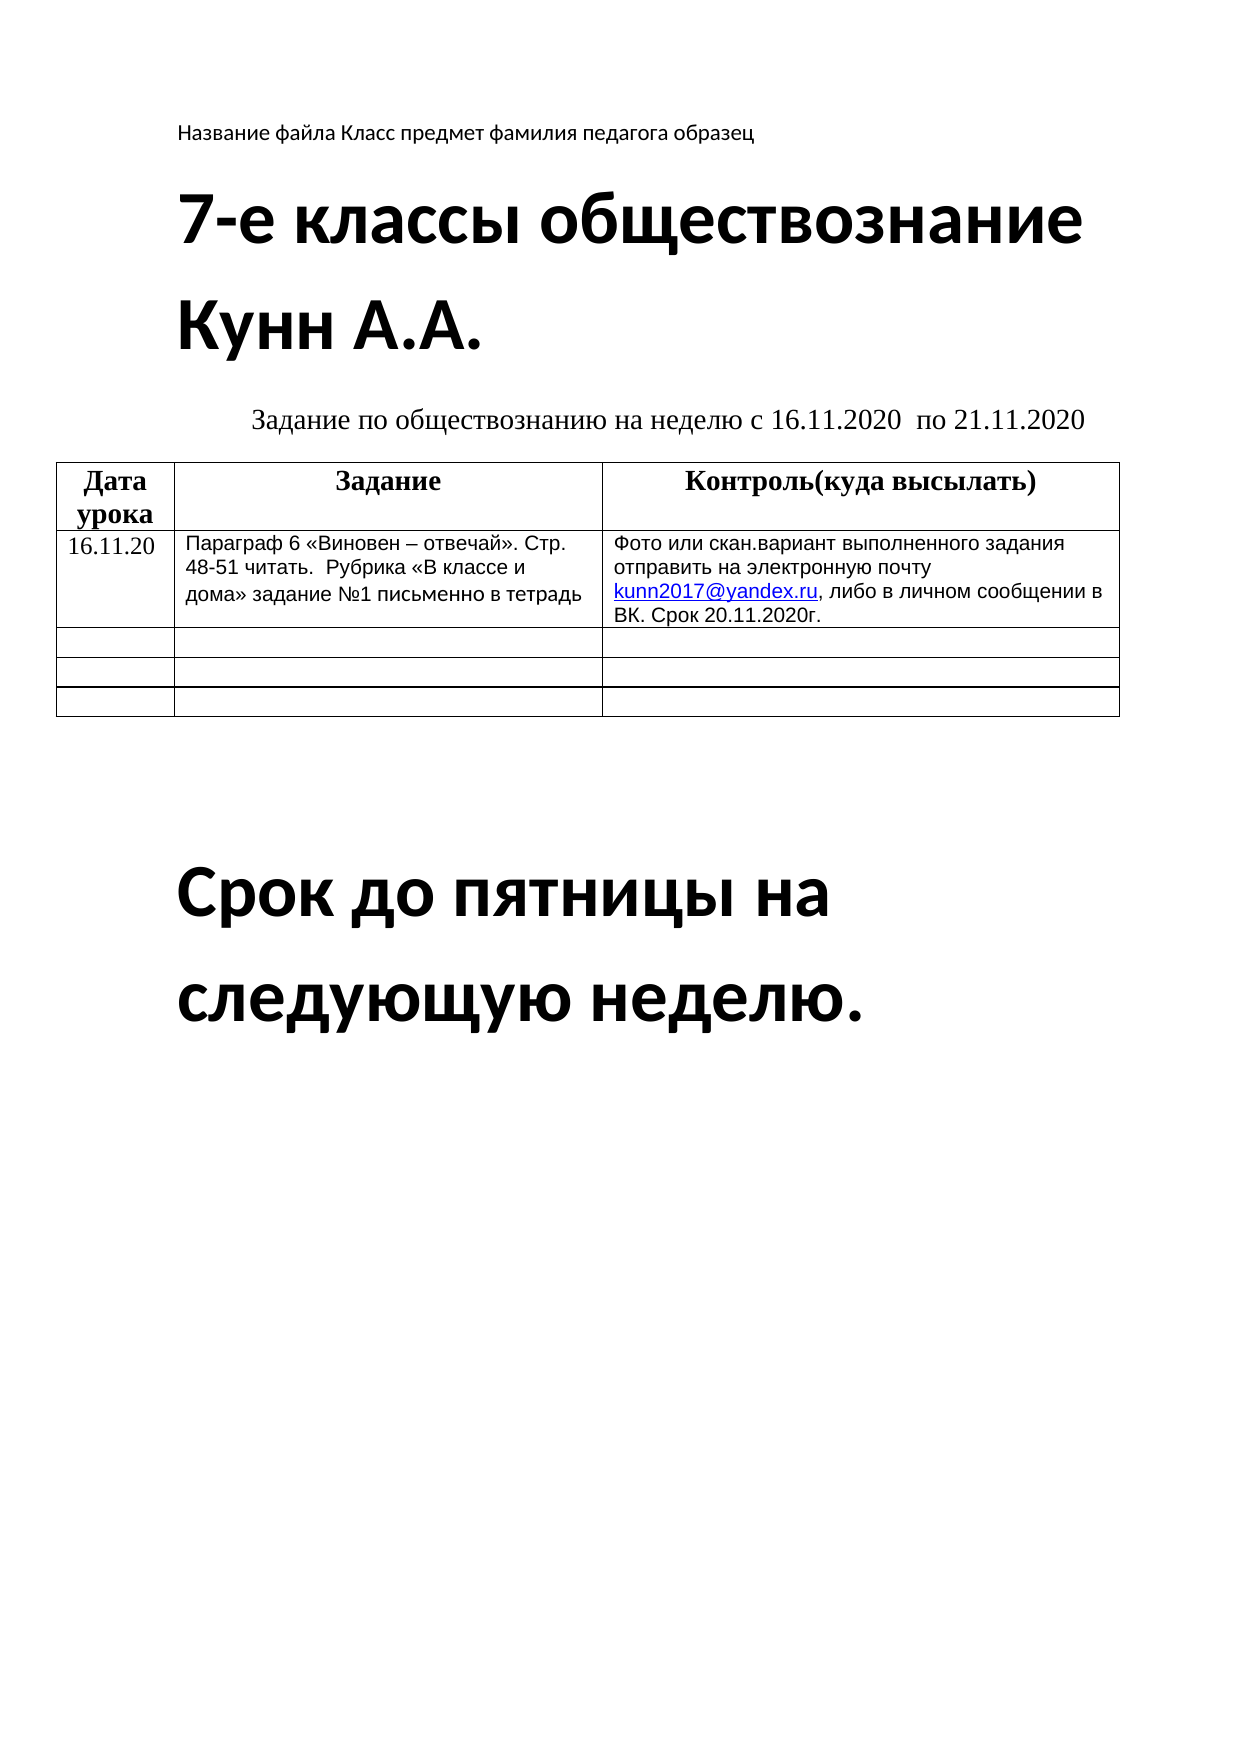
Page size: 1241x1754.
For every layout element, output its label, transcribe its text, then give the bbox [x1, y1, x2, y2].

text Название файла Класс предмет фамилия педагога образец [177, 118, 1152, 146]
table_header Задание [175, 463, 602, 530]
table_cell Параграф 6 «Виновен – отвечай». Стр. 48-51 читать. Рубрика «В классе и дома» задание №1 письменно в тетрадь [175, 531, 602, 627]
table_cell Фото или скан.вариант выполненного задания отправить на электронную почту kunn2017@yandex.ru, либо в личном сообщении в ВК. Срок 20.11.2020г. [822, 531, 1119, 627]
table_cell [603, 628, 1119, 657]
table_cell 16.11.20 [57, 531, 174, 627]
table_header Контроль(куда высылать) [603, 463, 1119, 530]
table_cell [57, 688, 174, 716]
text Задание по обществознанию на неделю с 16.11.2020 по 21.11.2020 [177, 402, 1152, 436]
text Срок до пятницы на следующую неделю. [177, 843, 1152, 1040]
table_cell [175, 658, 602, 686]
table_cell [175, 628, 602, 657]
table_cell [57, 658, 174, 686]
table_header Дата урока [57, 463, 174, 530]
table_cell [175, 688, 602, 716]
table_cell [603, 658, 1119, 686]
table_cell [603, 688, 1119, 716]
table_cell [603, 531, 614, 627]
text 7-е классы обществознание Кунн А.А. [177, 171, 1152, 368]
table_cell [57, 628, 174, 657]
